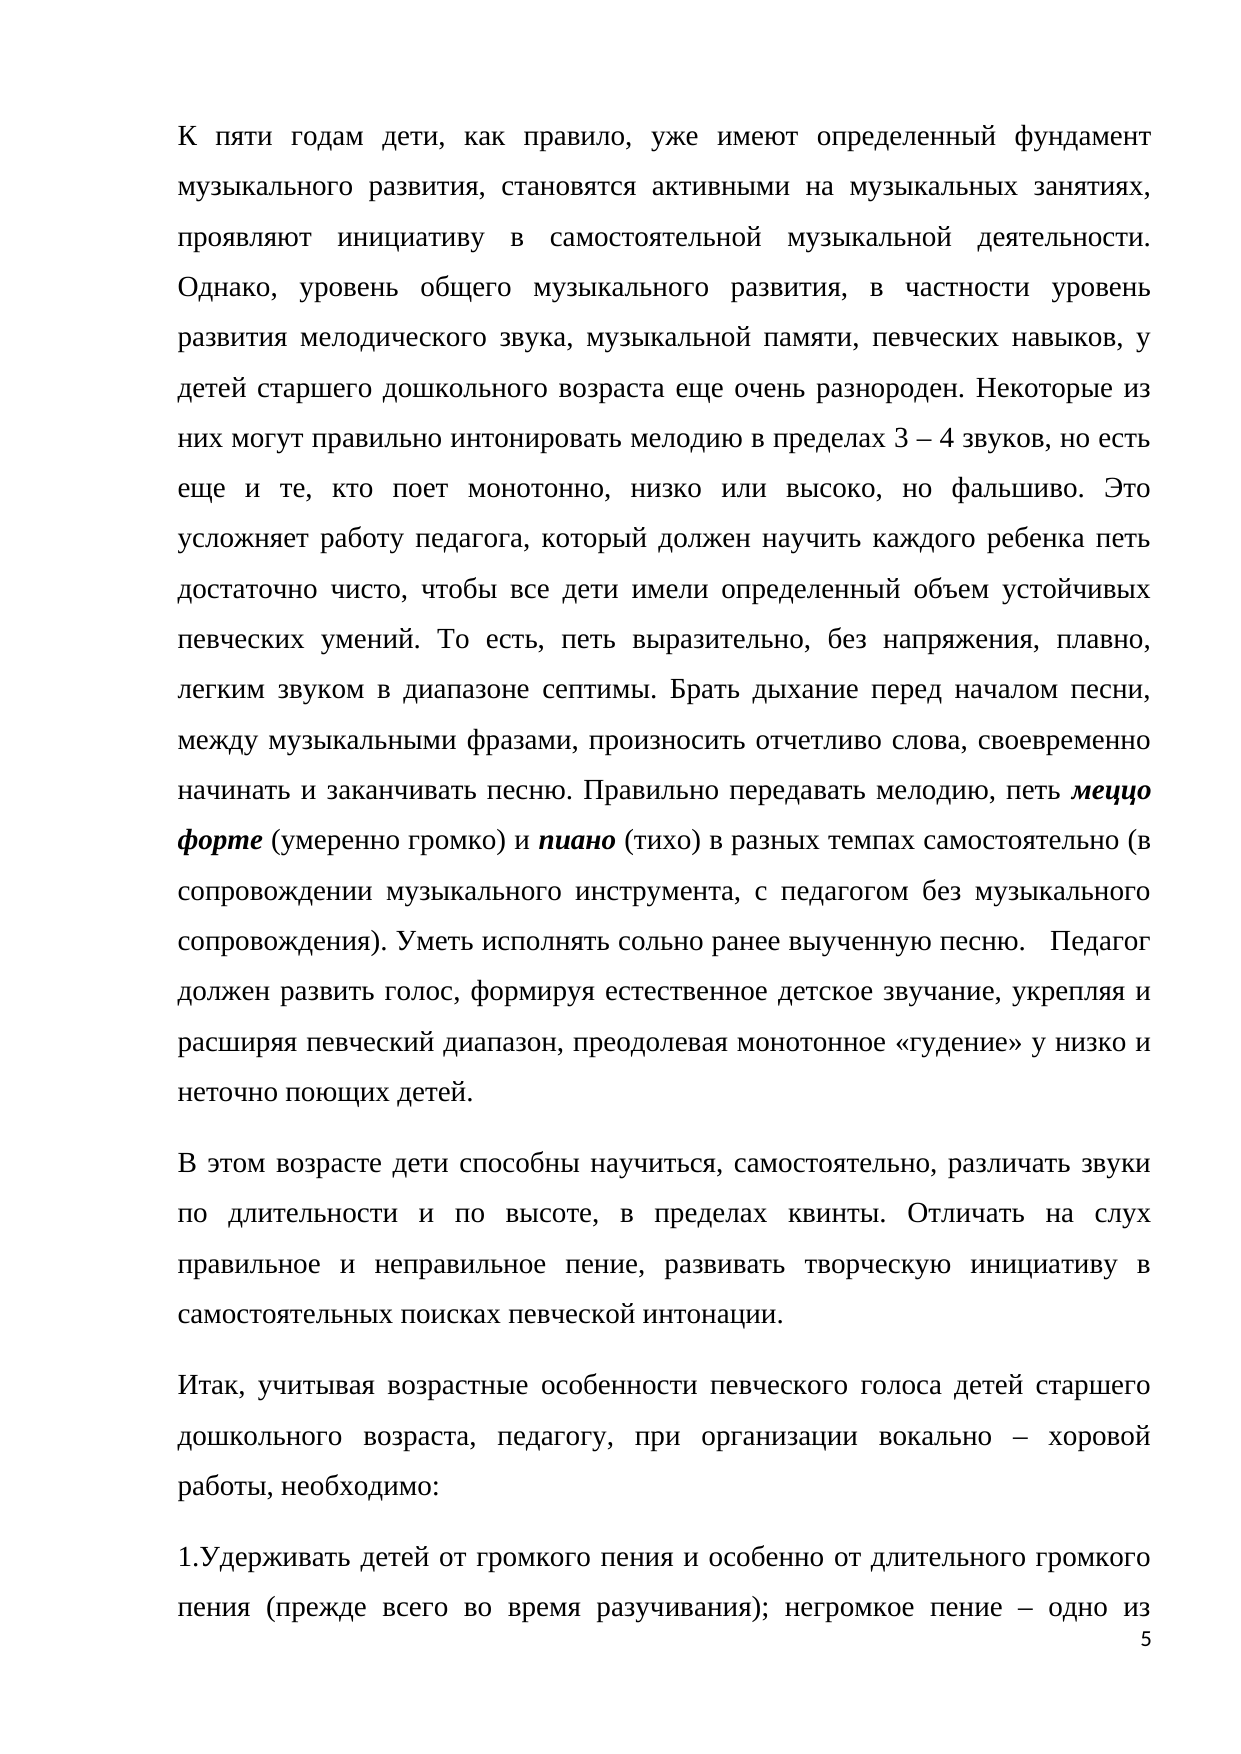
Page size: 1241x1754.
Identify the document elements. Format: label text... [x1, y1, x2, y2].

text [177, 1539, 1152, 1623]
text Итак, учитывая возрастные особенности певческого голоса детей старшего дошкольного возраста, педагогу, при организации вокально – хоровой работы, необходимо: [177, 1367, 1152, 1501]
text К пяти годам дети, как правило, уже имеют определенный фундамент музыкального развития, становятся активными на музыкальных занятиях, проявляют инициативу в самостоятельной музыкальной деятельности. Однако, уровень общего музыкального развития, в частности уровень развития мелодического звука, музыкальной памяти, певческих навыков, у детей старшего дошкольного возраста еще очень разнороден. Некоторые из них могут правильно интонировать мелодию в пределах 3 – 4 звуков, но есть еще и те, кто поет монотонно, низко или высоко, но фальшиво. Это усложняет работу педагога, который должен научить каждого ребенка петь достаточно чисто, чтобы все дети имели определенный объем устойчивых певческих умений. То есть, петь выразительно, без напряжения, плавно, легким звуком в диапазоне септимы. Брать дыхание перед началом песни, между музыкальными фразами, произносить отчетливо слова, своевременно начинать и заканчивать песню. Правильно передавать мелодию, петь меццо форте (умеренно громко) и пиано (тихо) в разных темпах самостоятельно (в сопровождении музыкального инструмента, с педагогом без музыкального сопровождения). Уметь исполнять сольно ранее выученную песню. Педагог должен развить голос, формируя естественное детское звучание, укрепляя и расширяя певческий диапазон, преодолевая монотонное «гудение» у низко и неточно поющих детей. [177, 118, 1152, 1108]
text В этом возрасте дети способны научиться, самостоятельно, различать звуки по длительности и по высоте, в пределах квинты. Отличать на слух правильное и неправильное пение, развивать творческую инициативу в самостоятельных поисках певческой интонации. [177, 1145, 1152, 1330]
